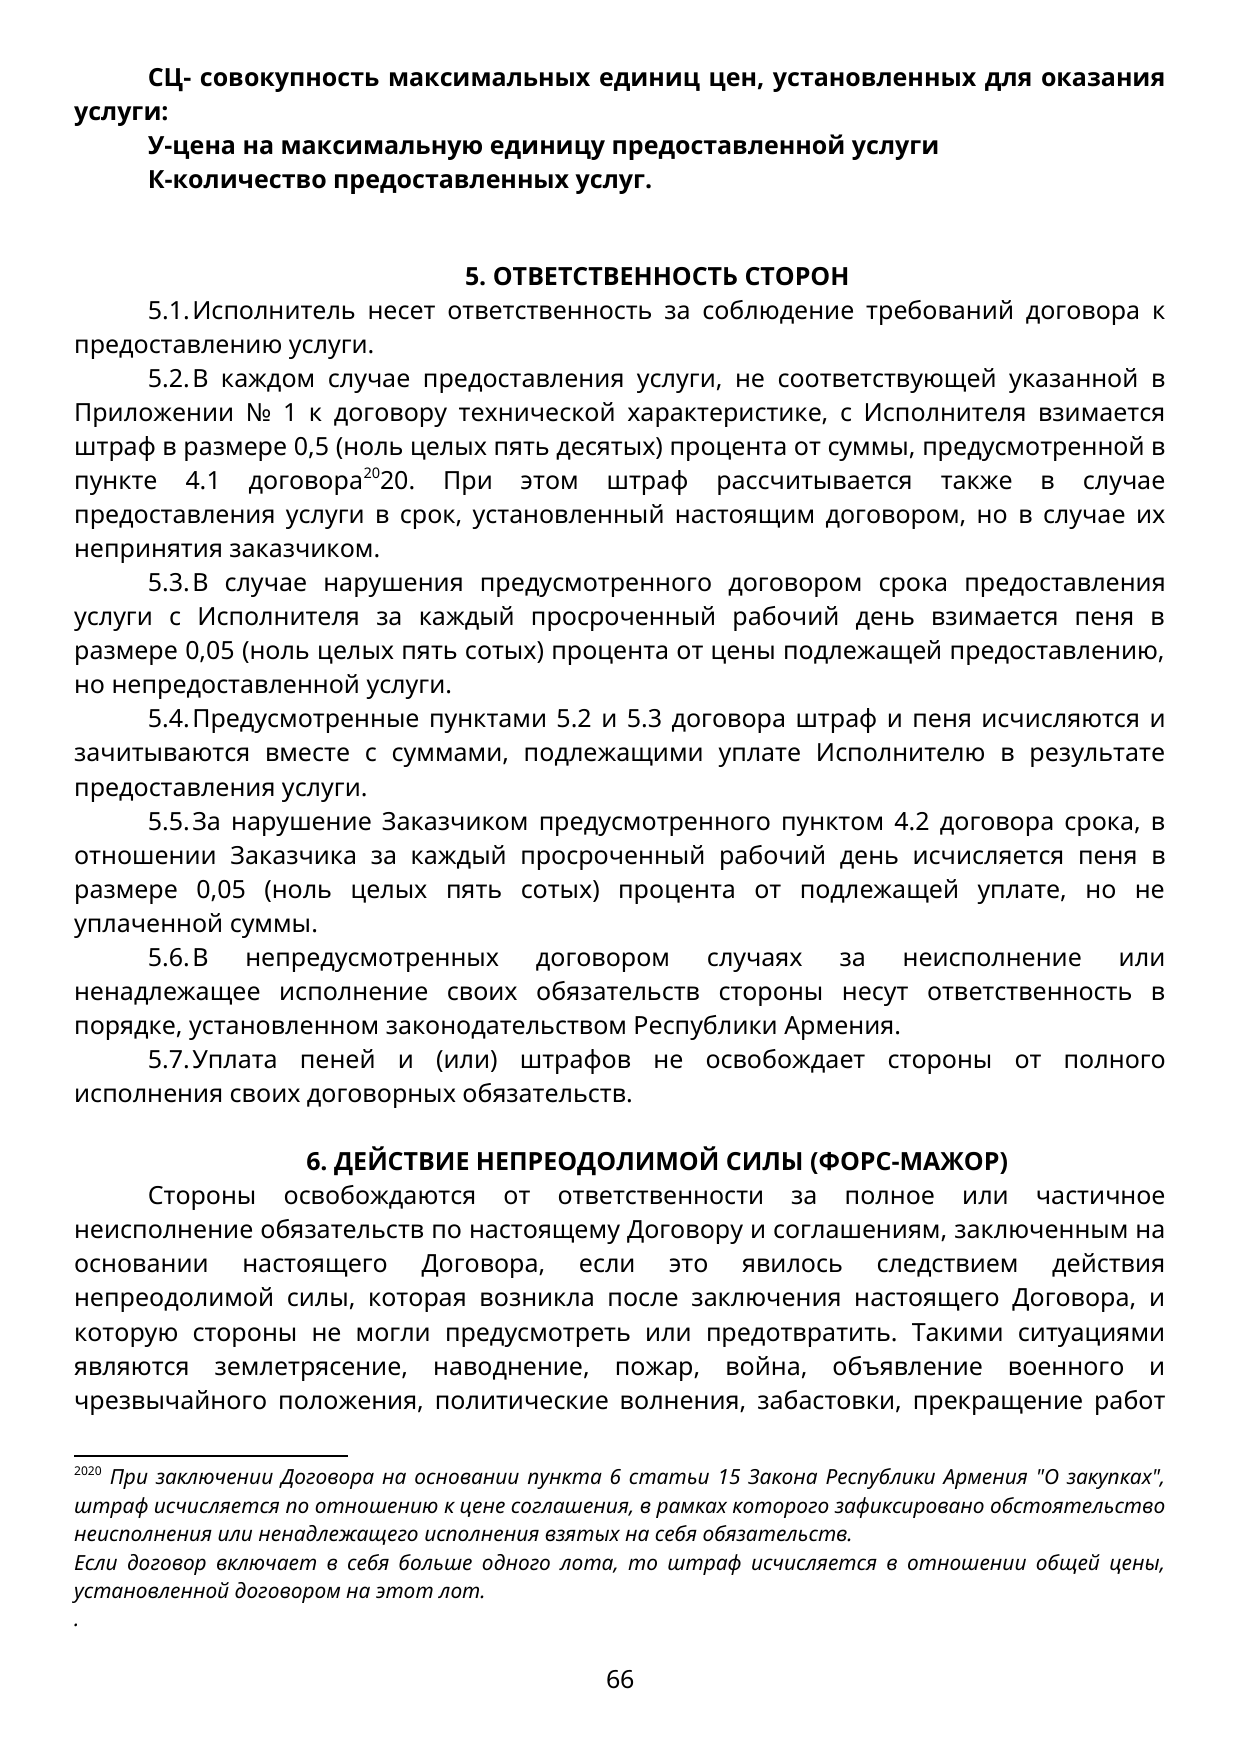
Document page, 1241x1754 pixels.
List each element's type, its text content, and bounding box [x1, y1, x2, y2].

text 5.6. В непредусмотренных договором случаях за неисполнение или ненадлежащее исполнение своих обязательств стороны несут ответственность в порядке, установленном законодательством Республики Армения. [74, 939, 1166, 1042]
text 5.4. Предусмотренные пунктами 5.2 и 5.3 договора штраф и пеня исчисляются и зачитываются вместе с суммами, подлежащими уплате Исполнителю в результате предоставления услуги. [74, 701, 1166, 803]
text 5.3. В случае нарушения предусмотренного договором срока предоставления услуги с Исполнителя за каждый просроченный рабочий день взимается пеня в размере 0,05 (ноль целых пять сотых) процента от цены подлежащей предоставлению, но непредоставленной услуги. [74, 565, 1166, 701]
text СЦ- совокупность максимальных единиц цен, установленных для оказания услуги: [74, 59, 1166, 127]
text К-количество предоставленных услуг. [74, 161, 1166, 195]
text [74, 1178, 1166, 1416]
text 5.1. Исполнитель несет ответственность за соблюдение требований договора к предоставлению услуги. [74, 292, 1166, 360]
text 5.2. В каждом случае предоставления услуги, не соответствующей указанной в Приложении № 1 к договору технической характеристике, с Исполнителя взимается штраф в размере 0,5 (ноль целых пять десятых) процента от суммы, предусмотренной в пункте 4.1 договора20. При этом штраф рассчитывается также в случае предоставления услуги в срок, установленный настоящим договором, но в случае их непринятия заказчиком. [74, 360, 1166, 565]
text У-цена на максимальную единицу предоставленной услуги [74, 127, 1166, 161]
text 5.5. За нарушение Заказчиком предусмотренного пунктом 4.2 договора срока, в отношении Заказчика за каждый просроченный рабочий день исчисляется пеня в размере 0,05 (ноль целых пять сотых) процента от подлежащей уплате, но не уплаченной суммы. [74, 803, 1166, 939]
text 5. ОТВЕТСТВЕННОСТЬ СТОРОН [74, 258, 1166, 292]
text 5.7. Уплата пеней и (или) штрафов не освобождает стороны от полного исполнения своих договорных обязательств. [74, 1042, 1166, 1110]
text 6. ДЕЙСТВИЕ НЕПРЕОДОЛИМОЙ СИЛЫ (ФОРС-МАЖОР) [74, 1144, 1166, 1178]
